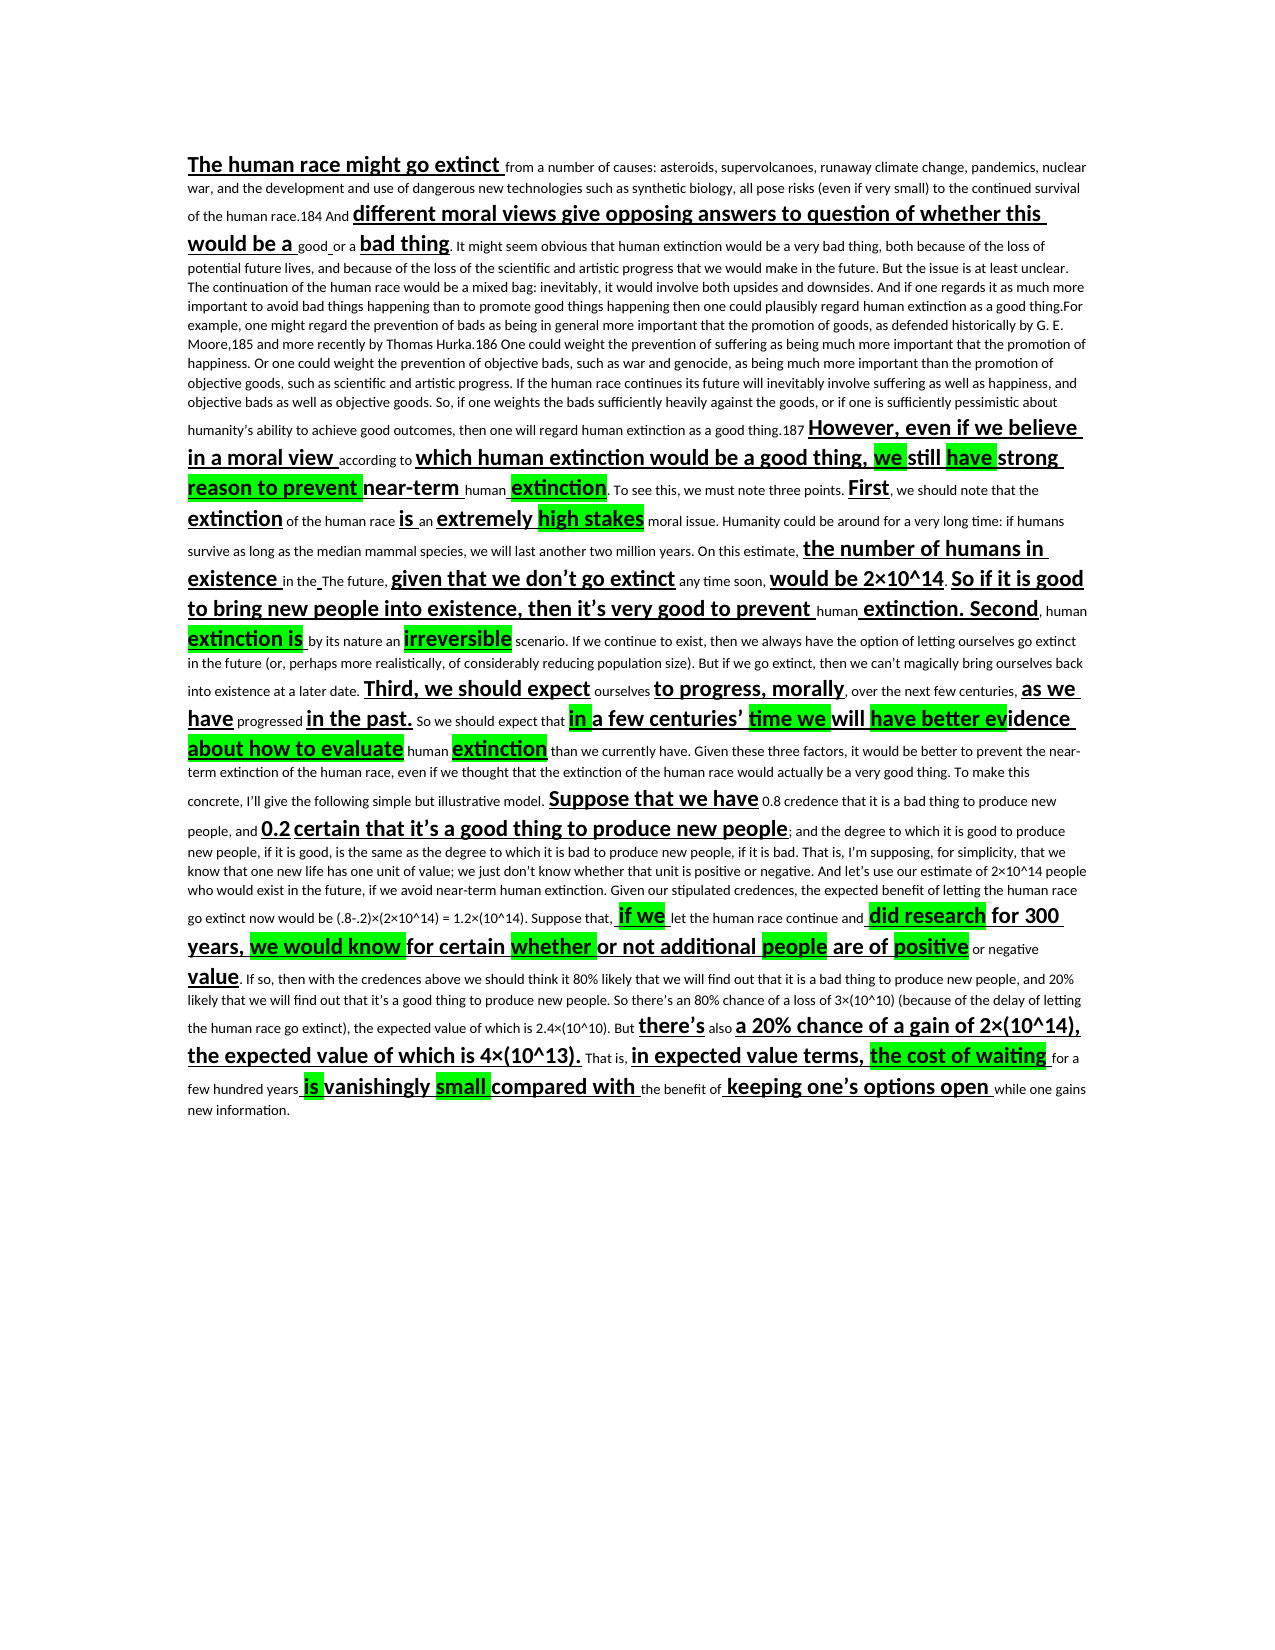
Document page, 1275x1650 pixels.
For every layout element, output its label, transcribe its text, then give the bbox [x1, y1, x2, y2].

text The human race might go extinct from a number of causes: asteroids, supervolcanoes, runaway climate change, pandemics, nuclear war, and the development and use of dangerous new technologies such as synthetic biology, all pose risks (even if very small) to the continued survival of the human race.184 And different moral views give opposing answers to question of whether this would be a good or a bad thing. It might seem obvious that human extinction would be a very bad thing, both because of the loss of potential future lives, and because of the loss of the scientific and artistic progress that we would make in the future. But the issue is at least unclear. The continuation of the human race would be a mixed bag: inevitably, it would involve both upsides and downsides. And if one regards it as much more important to avoid bad things happening than to promote good things happening then one could plausibly regard human extinction as a good thing.For example, one might regard the prevention of bads as being in general more important that the promotion of goods, as defended historically by G. E. Moore,185 and more recently by Thomas Hurka.186 One could weight the prevention of suffering as being much more important that the promotion of happiness. Or one could weight the prevention of objective bads, such as war and genocide, as being much more important than the promotion of objective goods, such as scientific and artistic progress. If the human race continues its future will inevitably involve suffering as well as happiness, and objective bads as well as objective goods. So, if one weights the bads sufficiently heavily against the goods, or if one is sufficiently pessimistic about humanity’s ability to achieve good outcomes, then one will regard human extinction as a good thing.187 However, even if we believe in a moral view according to which human extinction would be a good thing, we still have strong reason to prevent near-term human extinction. To see this, we must note three points. First, we should note that the extinction of the human race is an extremely high stakes moral issue. Humanity could be around for a very long time: if humans survive as long as the median mammal species, we will last another two million years. On this estimate, the number of humans in existence in the The future, given that we don’t go extinct any time soon, would be 2×10^14. So if it is good to bring new people into existence, then it’s very good to prevent human extinction. Second, human extinction is by its nature an irreversible scenario. If we continue to exist, then we always have the option of letting ourselves go extinct in the future (or, perhaps more realistically, of considerably reducing population size). But if we go extinct, then we can’t magically bring ourselves back into existence at a later date. Third, we should expect ourselves to progress, morally, over the next few centuries, as we have progressed in the past. So we should expect that in a few centuries’ time we will have better evidence about how to evaluate human extinction than we currently have. Given these three factors, it would be better to prevent the near-term extinction of the human race, even if we thought that the extinction of the human race would actually be a very good thing. To make this concrete, I’ll give the following simple but illustrative model. Suppose that we have 0.8 credence that it is a bad thing to produce new people, and 0.2 certain that it’s a good thing to produce new people; and the degree to which it is good to produce new people, if it is good, is the same as the degree to which it is bad to produce new people, if it is bad. That is, I’m supposing, for simplicity, that we know that one new life has one unit of value; we just don’t know whether that unit is positive or negative. And let’s use our estimate of 2×10^14 people who would exist in the future, if we avoid near-term human extinction. Given our stipulated credences, the expected benefit of letting the human race go extinct now would be (.8-.2)×(2×10^14) = 1.2×(10^14). Suppose that, if we let the human race continue and did research for 300 years, we would know for certain whether or not additional people are of positive or negative value. If so, then with the credences above we should think it 80% likely that we will find out that it is a bad thing to produce new people, and 20% likely that we will find out that it’s a good thing to produce new people. So there’s an 80% chance of a loss of 3×(10^10) (because of the delay of letting the human race go extinct), the expected value of which is 2.4×(10^10). But there’s also a 20% chance of a gain of 2×(10^14), the expected value of which is 4×(10^13). That is, in expected value terms, the cost of waiting for a few hundred years is vanishingly small compared with the benefit of keeping one’s options open while one gains new information. [187, 150, 1087, 1119]
